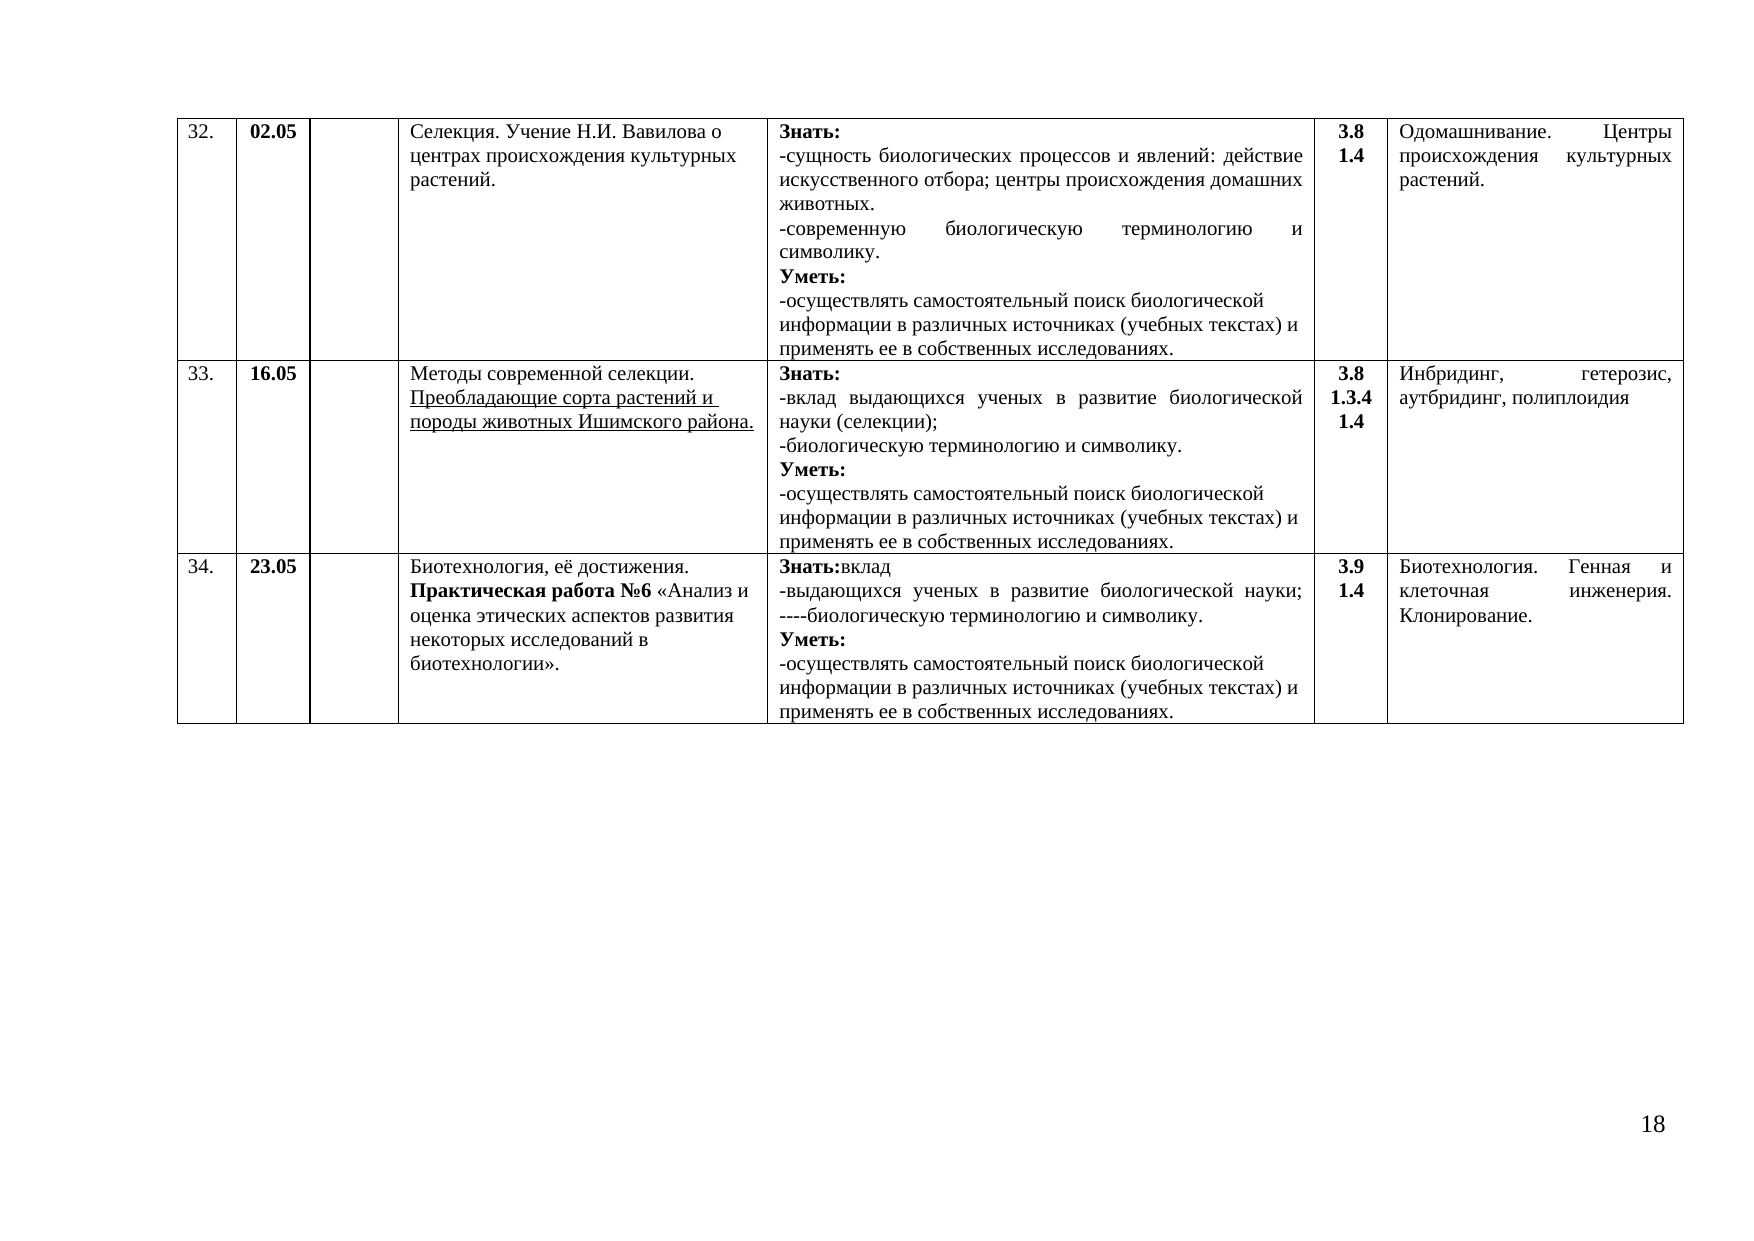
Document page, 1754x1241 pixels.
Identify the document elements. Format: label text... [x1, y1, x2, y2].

table_cell [178, 119, 236, 360]
table_cell Биотехнология, её достижения. Практическая работа №6 «Анализ и оценка этических аспектов развития некоторых исследований в биотехнологии». [399, 554, 767, 723]
table_cell [178, 361, 236, 553]
table_cell 3.8 1.4 [1315, 119, 1387, 360]
table_cell Биотехнология. Генная и клеточная инженерия. Клонирование. [1388, 554, 1683, 723]
table_cell [178, 554, 236, 723]
table_cell [311, 554, 398, 723]
table_cell Знать: -вклад выдающихся ученых в развитие биологической науки (селекции); -биологическую терминологию и символику. Уметь: -осуществлять самостоятельный поиск биологической информации в различных источниках (учебных текстах) и применять ее в собственных исследованиях. [768, 361, 1314, 553]
table_cell [311, 119, 398, 360]
table_cell 16.05 [237, 361, 309, 553]
table_cell Селекция. Учение Н.И. Вавилова о центрах происхождения культурных растений. [399, 119, 767, 360]
table_cell Методы современной селекции. Преобладающие сорта растений и породы животных Ишимского района. [399, 361, 767, 553]
table_cell [311, 361, 398, 553]
table_cell 23.05 [237, 554, 309, 723]
table_cell Знать: -сущность биологических процессов и явлений: действие искусственного отбора; центры происхождения домашних животных. -современную биологическую терминологию и символику. Уметь: -осуществлять самостоятельный поиск биологической информации в различных источниках (учебных текстах) и применять ее в собственных исследованиях. [768, 119, 1314, 360]
table_cell Знать:вклад -выдающихся ученых в развитие биологической науки; ----биологическую терминологию и символику. Уметь: -осуществлять самостоятельный поиск биологической информации в различных источниках (учебных текстах) и применять ее в собственных исследованиях. [768, 554, 1314, 723]
table_cell Инбридинг, гетерозис, аутбридинг, полиплоидия [1388, 361, 1683, 553]
table_cell Одомашнивание. Центры происхождения культурных растений. [1388, 119, 1683, 360]
table_cell 3.8 1.3.4 1.4 [1315, 361, 1387, 553]
table_cell 02.05 [237, 119, 309, 360]
table_cell 3.9 1.4 [1315, 554, 1387, 723]
